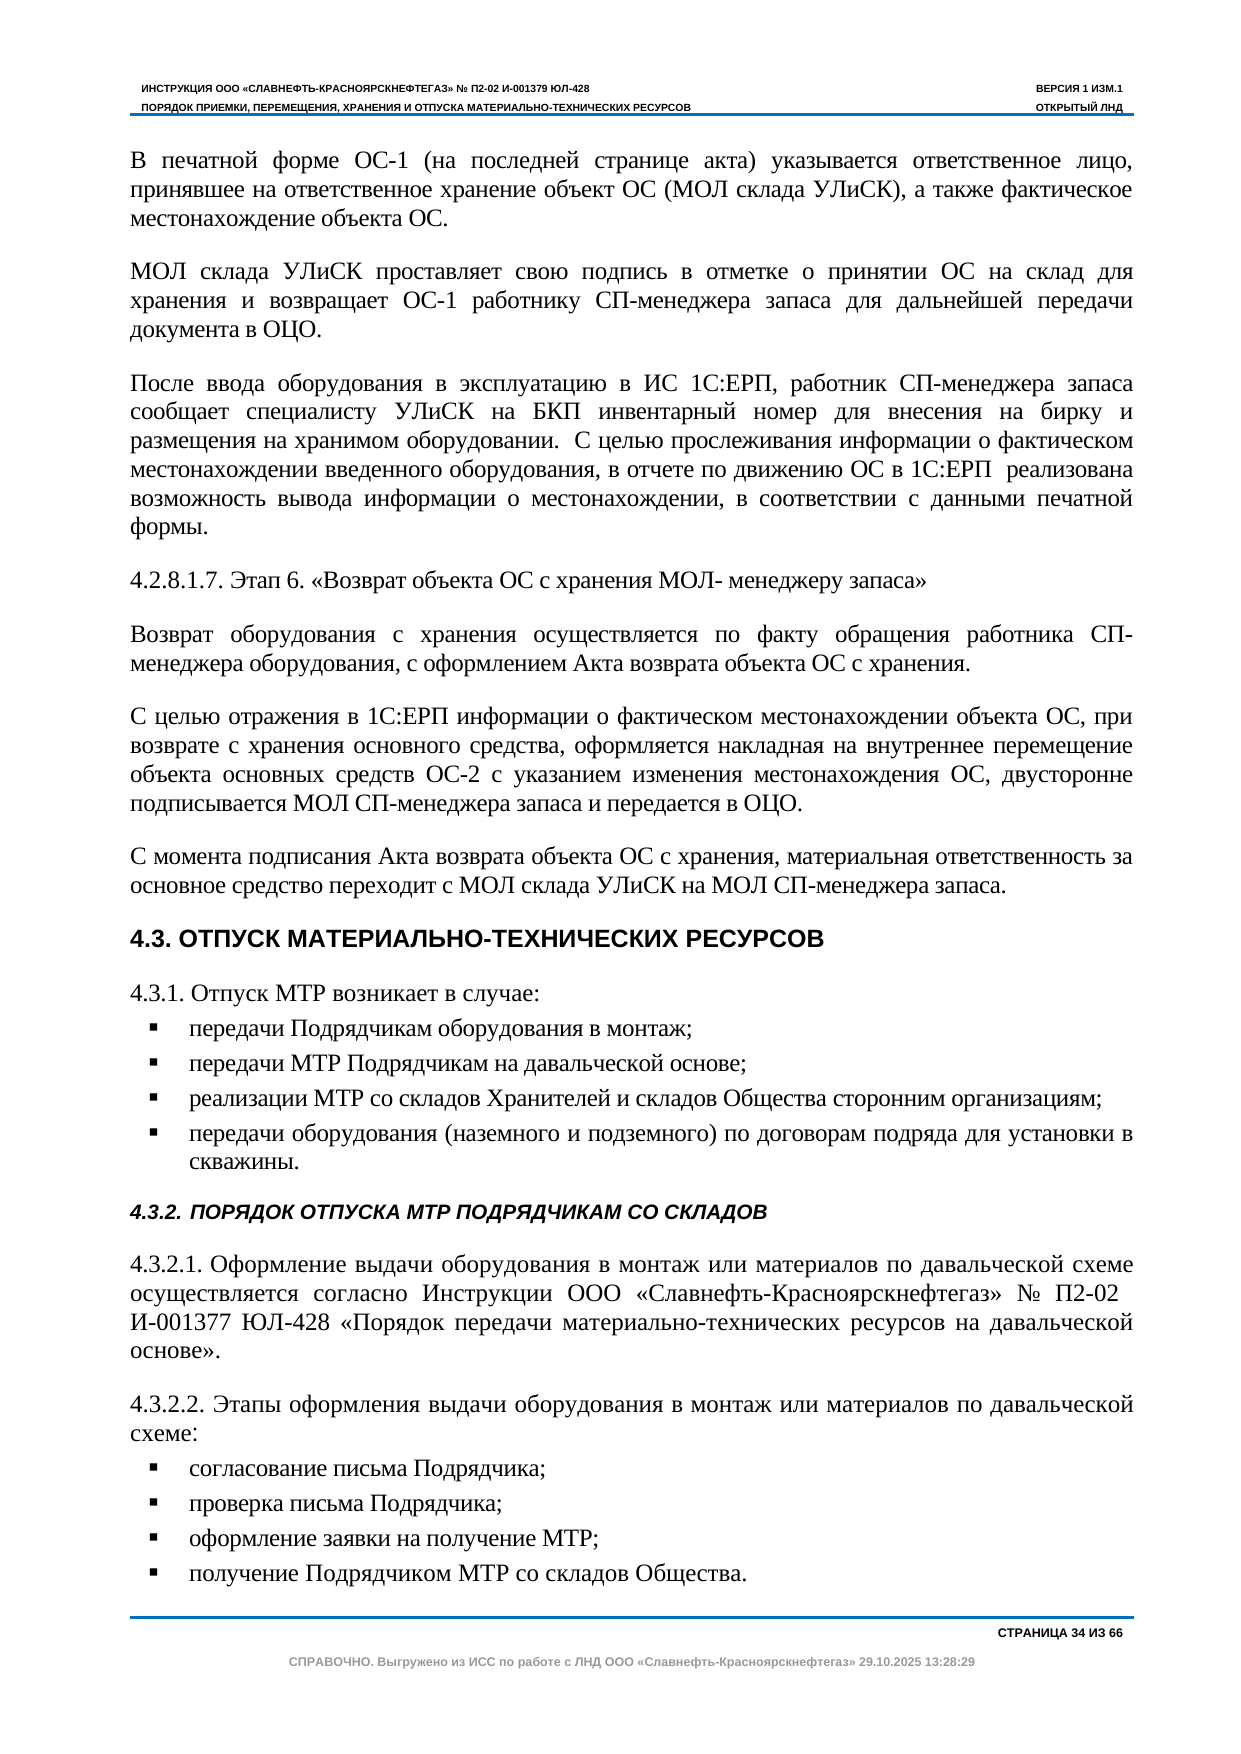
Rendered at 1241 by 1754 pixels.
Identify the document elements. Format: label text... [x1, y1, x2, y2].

list реализации МТР со складов Хранителей и складов Общества сторонним организациям; [148, 1083, 1134, 1111]
list получение Подрядчиком МТР со складов Общества. [148, 1558, 1134, 1587]
text 4.3.2.1. Оформление выдачи оборудования в монтаж или материалов по давальческой схеме осуществляется согласно Инструкции ООО «Славнефть-Красноярскнефтегаз» № П2-02 И-001377 ЮЛ-428 «Порядок передачи материально-технических ресурсов на давальческой основе». [130, 1249, 1134, 1364]
subtitle 4.3. ОТПУСК МАТЕРИАЛЬНО-ТЕХНИЧЕСКИХ РЕСУРСОВ [130, 924, 1134, 953]
text С момента подписания Акта возврата объекта ОС с хранения, материальная ответственность за основное средство переходит с МОЛ склада УЛиСК на МОЛ СП-менеджера запаса. [130, 841, 1134, 899]
text Возврат оборудования с хранения осуществляется по факту обращения работника СП-менеджера оборудования, с оформлением Акта возврата объекта ОС с хранения. [130, 619, 1134, 676]
text С целью отражения в 1С:ЕРП информации о фактическом местонахождении объекта ОС, при возврате с хранения основного средства, оформляется накладная на внутреннее перемещение объекта основных средств ОС-2 с указанием изменения местонахождения ОС, двусторонне подписывается МОЛ СП-менеджера запаса и передается в ОЦО. [130, 701, 1134, 816]
list передачи оборудования (наземного и подземного) по договорам подряда для установки в скважины. [148, 1118, 1134, 1175]
list согласование письма Подрядчика; [148, 1453, 1134, 1482]
list проверка письма Подрядчика; [148, 1488, 1134, 1517]
list передачи Подрядчикам оборудования в монтаж; [148, 1013, 1134, 1041]
text 4.3.2.2. Этапы оформления выдачи оборудования в монтаж или материалов по давальческой схеме: [130, 1389, 1134, 1447]
text 4.3.1. Отпуск МТР возникает в случае: [130, 978, 1134, 1006]
text МОЛ склада УЛиСК проставляет свою подпись в отметке о принятии ОС на склад для хранения и возвращает ОС-1 работнику СП-менеджера запаса для дальнейшей передачи документа в ОЦО. [130, 256, 1134, 343]
text В печатной форме ОС-1 (на последней странице акта) указывается ответственное лицо, принявшее на ответственное хранение объект ОС (МОЛ склада УЛиСК), а также фактическое местонахождение объекта ОС. [130, 145, 1134, 231]
list передачи МТР Подрядчикам на давальческой основе; [148, 1048, 1134, 1076]
subtitle 4.3.2. ПОРЯДОК ОТПУСКА МТР ПОДРЯДЧИКАМ СО СКЛАДОВ [130, 1200, 1134, 1224]
list оформление заявки на получение МТР; [148, 1523, 1134, 1552]
text 4.2.8.1.7. Этап 6. «Возврат объекта ОС с хранения МОЛ- менеджеру запаса» [130, 565, 1134, 594]
text После ввода оборудования в эксплуатацию в ИС 1С:ЕРП, работник СП-менеджера запаса сообщает специалисту УЛиСК на БКП инвентарный номер для внесения на бирку и размещения на хранимом оборудовании. С целью прослеживания информации о фактическом местонахождении введенного оборудования, в отчете по движению ОС в 1С:ЕРП реализована возможность вывода информации о местонахождении, в соответствии с данными печатной формы. [130, 368, 1134, 540]
